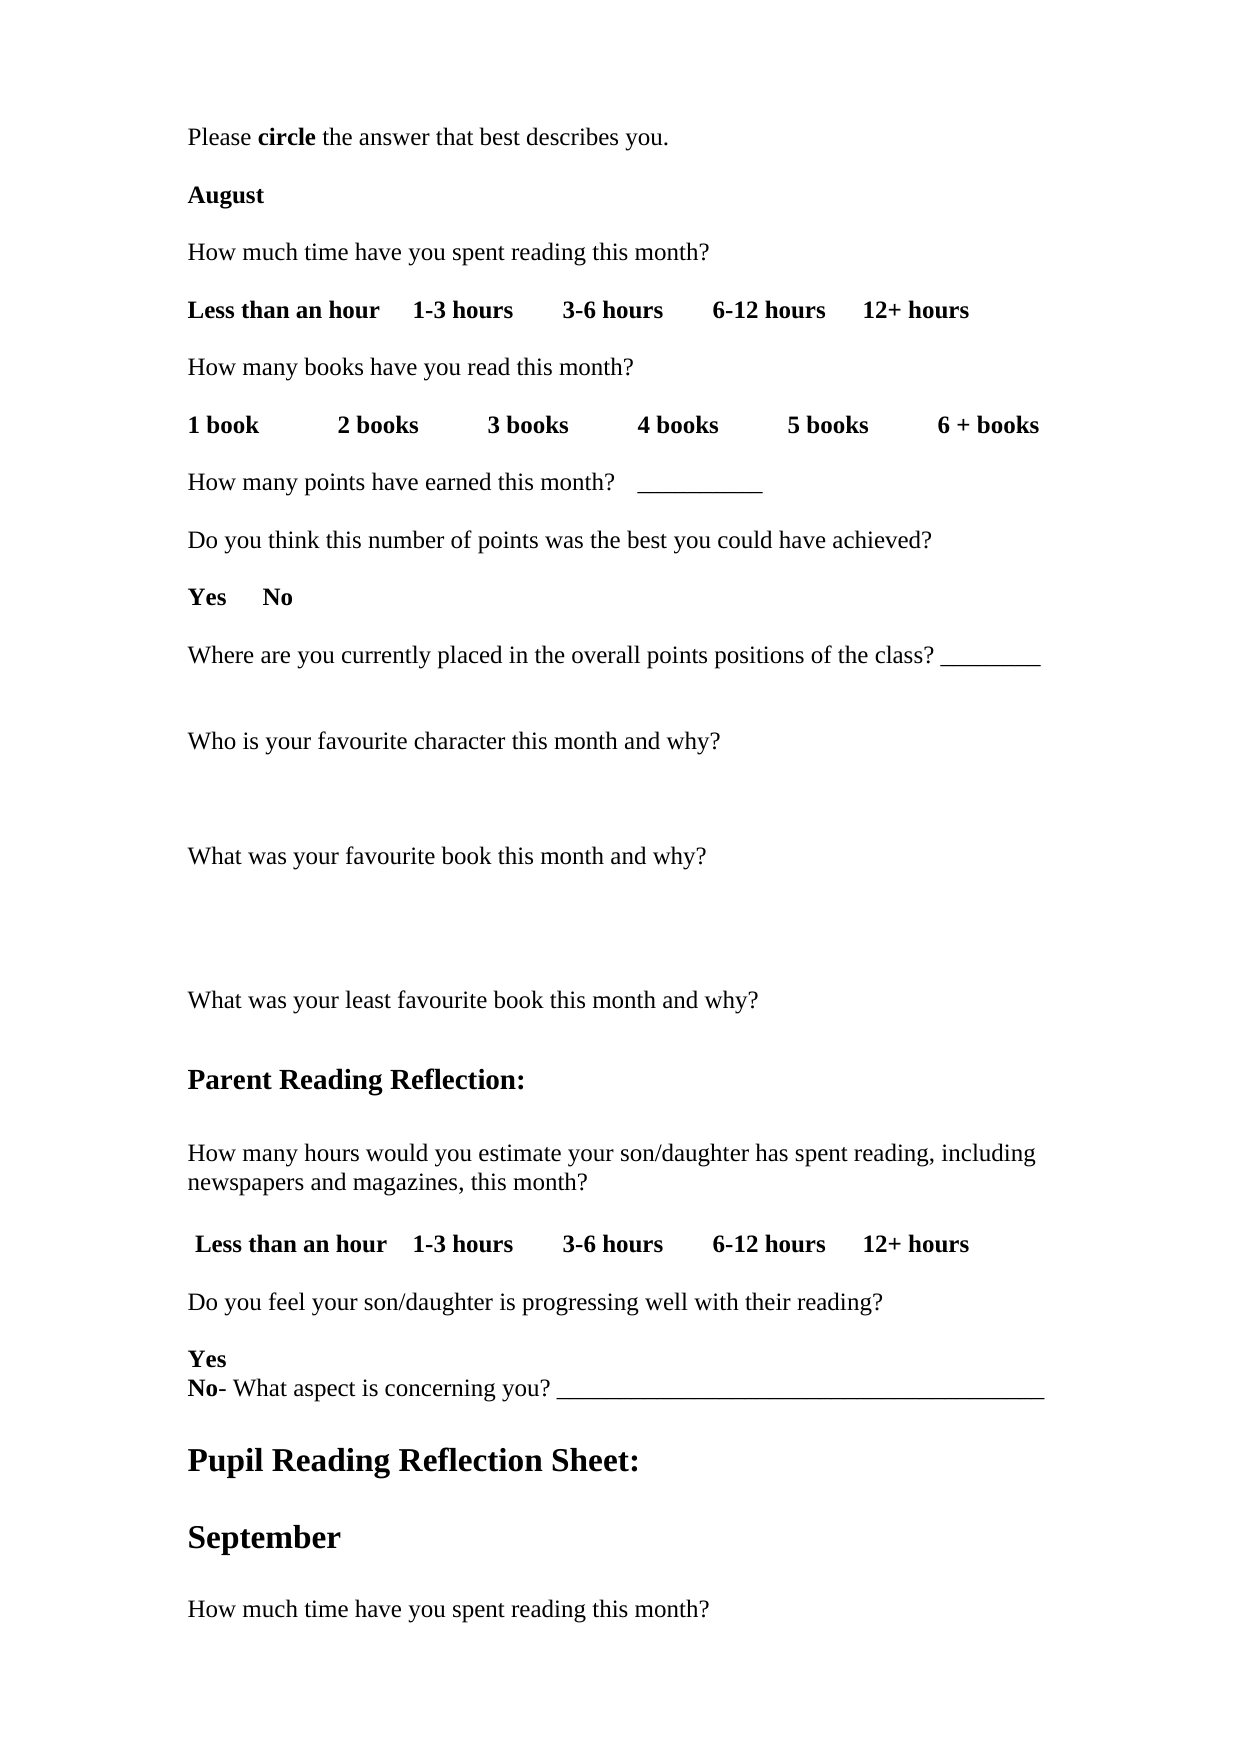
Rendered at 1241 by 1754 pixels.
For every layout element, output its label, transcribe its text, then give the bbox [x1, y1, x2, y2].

text Less than an hour 1-3 hours 3-6 hours 6-12 hours 12+ hours [187, 1229, 1053, 1258]
text How many hours would you estimate your son/daughter has spent reading, including newspapers and magazines, this month? [187, 1138, 1053, 1196]
text 1 book 2 books 3 books 4 books 5 books 6 + books [187, 410, 1053, 439]
text Do you feel your son/daughter is progressing well with their reading? [187, 1287, 1053, 1316]
text Less than an hour 1-3 hours 3-6 hours 6-12 hours 12+ hours [187, 295, 1053, 324]
text How many books have you read this month? [187, 352, 1053, 381]
text Please circle the answer that best describes you. [187, 122, 1053, 151]
text September [187, 1517, 1053, 1555]
text How much time have you spent reading this month? [187, 237, 1053, 266]
text Who is your favourite character this month and why? [187, 726, 1053, 755]
text Pupil Reading Reflection Sheet: [187, 1440, 1053, 1479]
text Where are you currently placed in the overall points positions of the class? ________ [187, 640, 1053, 669]
text Yes No [187, 582, 1053, 611]
text No- What aspect is concerning you? _______________________________________ [187, 1373, 1053, 1402]
text Do you think this number of points was the best you could have achieved? [187, 525, 1053, 554]
text Parent Reading Reflection: [187, 1062, 1053, 1095]
text What was your least favourite book this month and why? [187, 985, 1053, 1014]
text What was your favourite book this month and why? [187, 841, 1053, 870]
text How many points have earned this month? __________ [187, 467, 1053, 496]
text Yes [187, 1344, 1053, 1373]
text How much time have you spent reading this month? [187, 1594, 1053, 1622]
text August [187, 180, 1053, 209]
